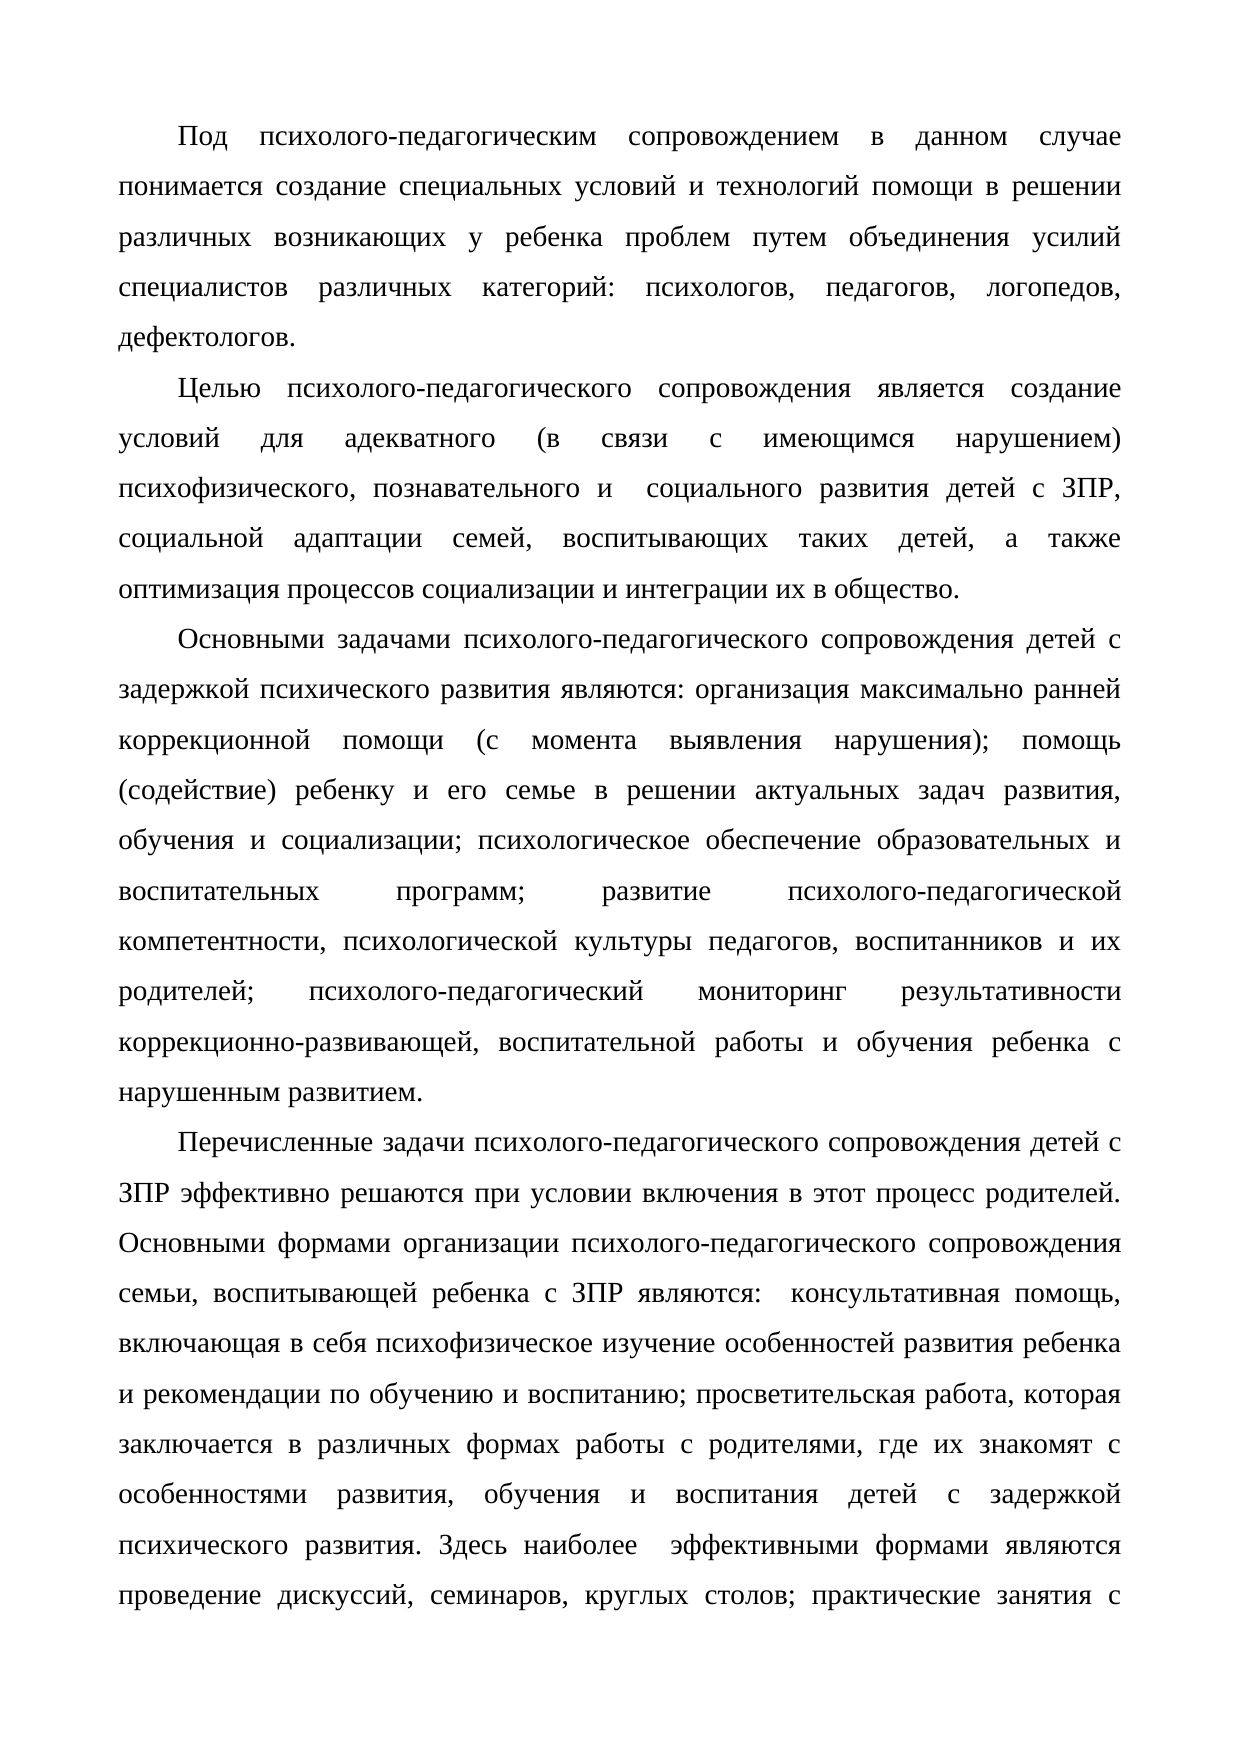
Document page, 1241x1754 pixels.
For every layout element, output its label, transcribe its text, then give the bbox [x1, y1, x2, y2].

text Целью психолого-педагогического сопровождения является создание условий для адекватного (в связи с имеющимся нарушением) психофизического, познавательного и социального развития детей с ЗПР, социальной адаптации семей, воспитывающих таких детей, а также оптимизация процессов социализации и интеграции их в общество. [118, 370, 1122, 604]
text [118, 1124, 1122, 1611]
text Под психолого-педагогическим сопровождением в данном случае понимается создание специальных условий и технологий помощи в решении различных возникающих у ребенка проблем путем объединения усилий специалистов различных категорий: психологов, педагогов, логопедов, дефектологов. [118, 118, 1122, 353]
text Основными задачами психолого-педагогического сопровождения детей с задержкой психического развития являются: организация максимально ранней коррекционной помощи (с момента выявления нарушения); помощь (содействие) ребенку и его семье в решении актуальных задач развития, обучения и социализации; психологическое обеспечение образовательных и воспитательных программ; развитие психолого-педагогической компетентности, психологической культуры педагогов, воспитанников и их родителей; психолого-педагогический мониторинг результативности коррекционно-развивающей, воспитательной работы и обучения ребенка с нарушенным развитием. [118, 621, 1122, 1108]
